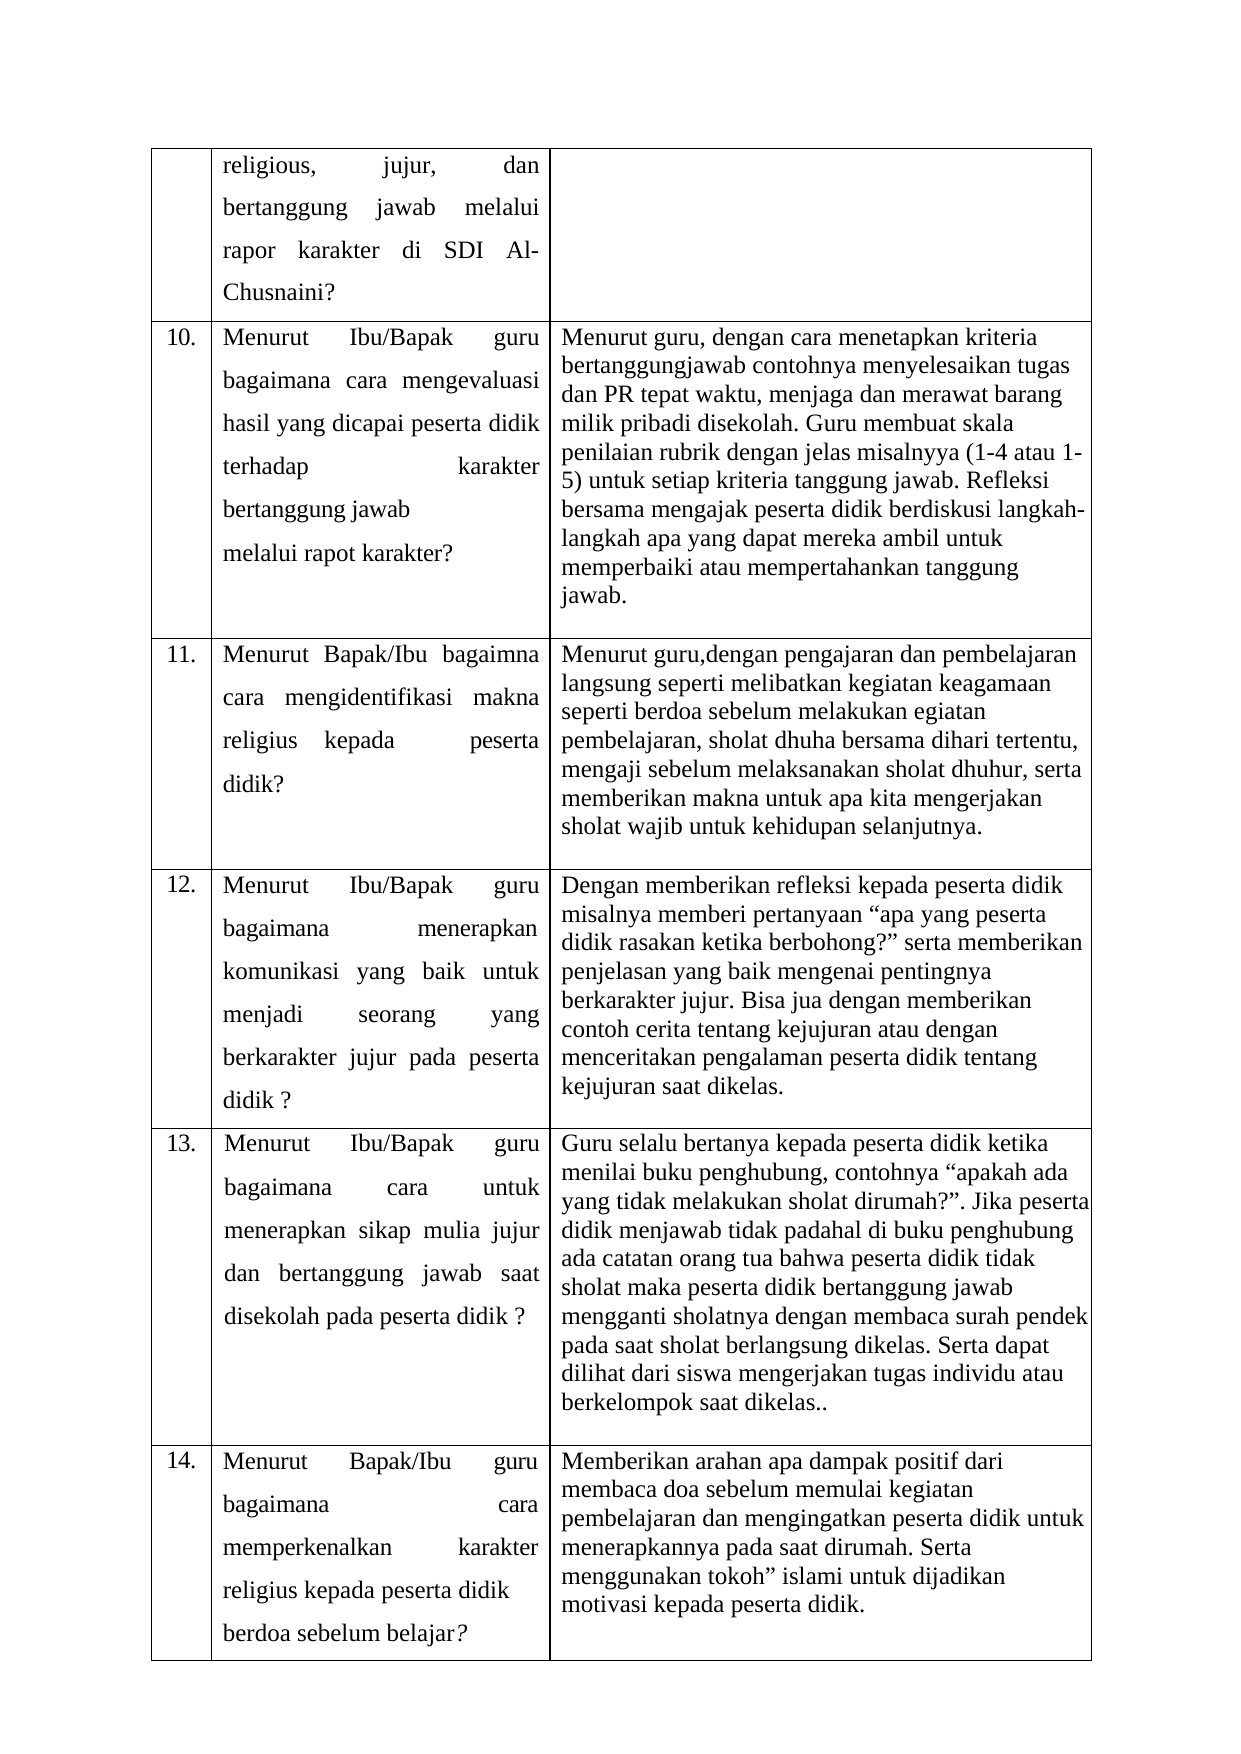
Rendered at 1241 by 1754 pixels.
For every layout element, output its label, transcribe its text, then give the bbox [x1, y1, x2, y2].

table_cell Menurut Ibu/Bapak guru bagaimana cara mengevaluasi hasil yang dicapai peserta didik terhadap karakter bertanggung jawab melalui rapot karakter? [212, 322, 549, 638]
table_header [152, 149, 211, 321]
table_cell 13. [152, 1129, 211, 1445]
table_header religious, jujur, dan bertanggung jawab melalui rapor karakter di SDI Al-Chusnaini? [212, 149, 549, 321]
table_cell Menurut guru,dengan pengajaran dan pembelajaran langsung seperti melibatkan kegiatan keagamaan seperti berdoa sebelum melakukan egiatan pembelajaran, sholat dhuha bersama dihari tertentu, mengaji sebelum melaksanakan sholat dhuhur, serta memberikan makna untuk apa kita mengerjakan sholat wajib untuk kehidupan selanjutnya. [551, 639, 1091, 869]
table_cell Memberikan arahan apa dampak positif dari membaca doa sebelum memulai kegiatan pembelajaran dan mengingatkan peserta didik untuk menerapkannya pada saat dirumah. Serta menggunakan tokoh” islami untuk dijadikan motivasi kepada peserta didik. [551, 1446, 1091, 1660]
table_cell Menurut Ibu/Bapak guru bagaimana cara untuk menerapkan sikap mulia jujur dan bertanggung jawab saat disekolah pada peserta didik ? [212, 1129, 549, 1445]
table_header [551, 149, 1091, 321]
table_cell 11. [152, 639, 211, 869]
table_cell Dengan memberikan refleksi kepada peserta didik misalnya memberi pertanyaan “apa yang peserta didik rasakan ketika berbohong?” serta memberikan penjelasan yang baik mengenai pentingnya berkarakter jujur. Bisa jua dengan memberikan contoh cerita tentang kejujuran atau dengan menceritakan pengalaman peserta didik tentang kejujuran saat dikelas. [551, 870, 1091, 1127]
table_cell Menurut guru, dengan cara menetapkan kriteria bertanggungjawab contohnya menyelesaikan tugas dan PR tepat waktu, menjaga dan merawat barang milik pribadi disekolah. Guru membuat skala penilaian rubrik dengan jelas misalnyya (1-4 atau 1-5) untuk setiap kriteria tanggung jawab. Refleksi bersama mengajak peserta didik berdiskusi langkah-langkah apa yang dapat mereka ambil untuk memperbaiki atau mempertahankan tanggung jawab. [551, 322, 1091, 638]
table_cell 10. [152, 322, 211, 638]
table_cell 14. [152, 1446, 211, 1660]
table_cell Menurut Ibu/Bapak guru bagaimana menerapkan komunikasi yang baik untuk menjadi seorang yang berkarakter jujur pada peserta didik ? [212, 870, 549, 1127]
table_cell 12. [152, 870, 211, 1127]
table_cell Menurut Bapak/Ibu bagaimna cara mengidentifikasi makna religius kepada peserta didik? [212, 639, 549, 869]
table_cell Guru selalu bertanya kepada peserta didik ketika menilai buku penghubung, contohnya “apakah ada yang tidak melakukan sholat dirumah?”. Jika peserta didik menjawab tidak padahal di buku penghubung ada catatan orang tua bahwa peserta didik tidak sholat maka peserta didik bertanggung jawab mengganti sholatnya dengan membaca surah pendek pada saat sholat berlangsung dikelas. Serta dapat dilihat dari siswa mengerjakan tugas individu atau berkelompok saat dikelas.. [551, 1129, 1091, 1445]
table_cell Menurut Bapak/Ibu guru bagaimana cara memperkenalkan karakter religius kepada peserta didik berdoa sebelum belajar? [212, 1446, 549, 1660]
